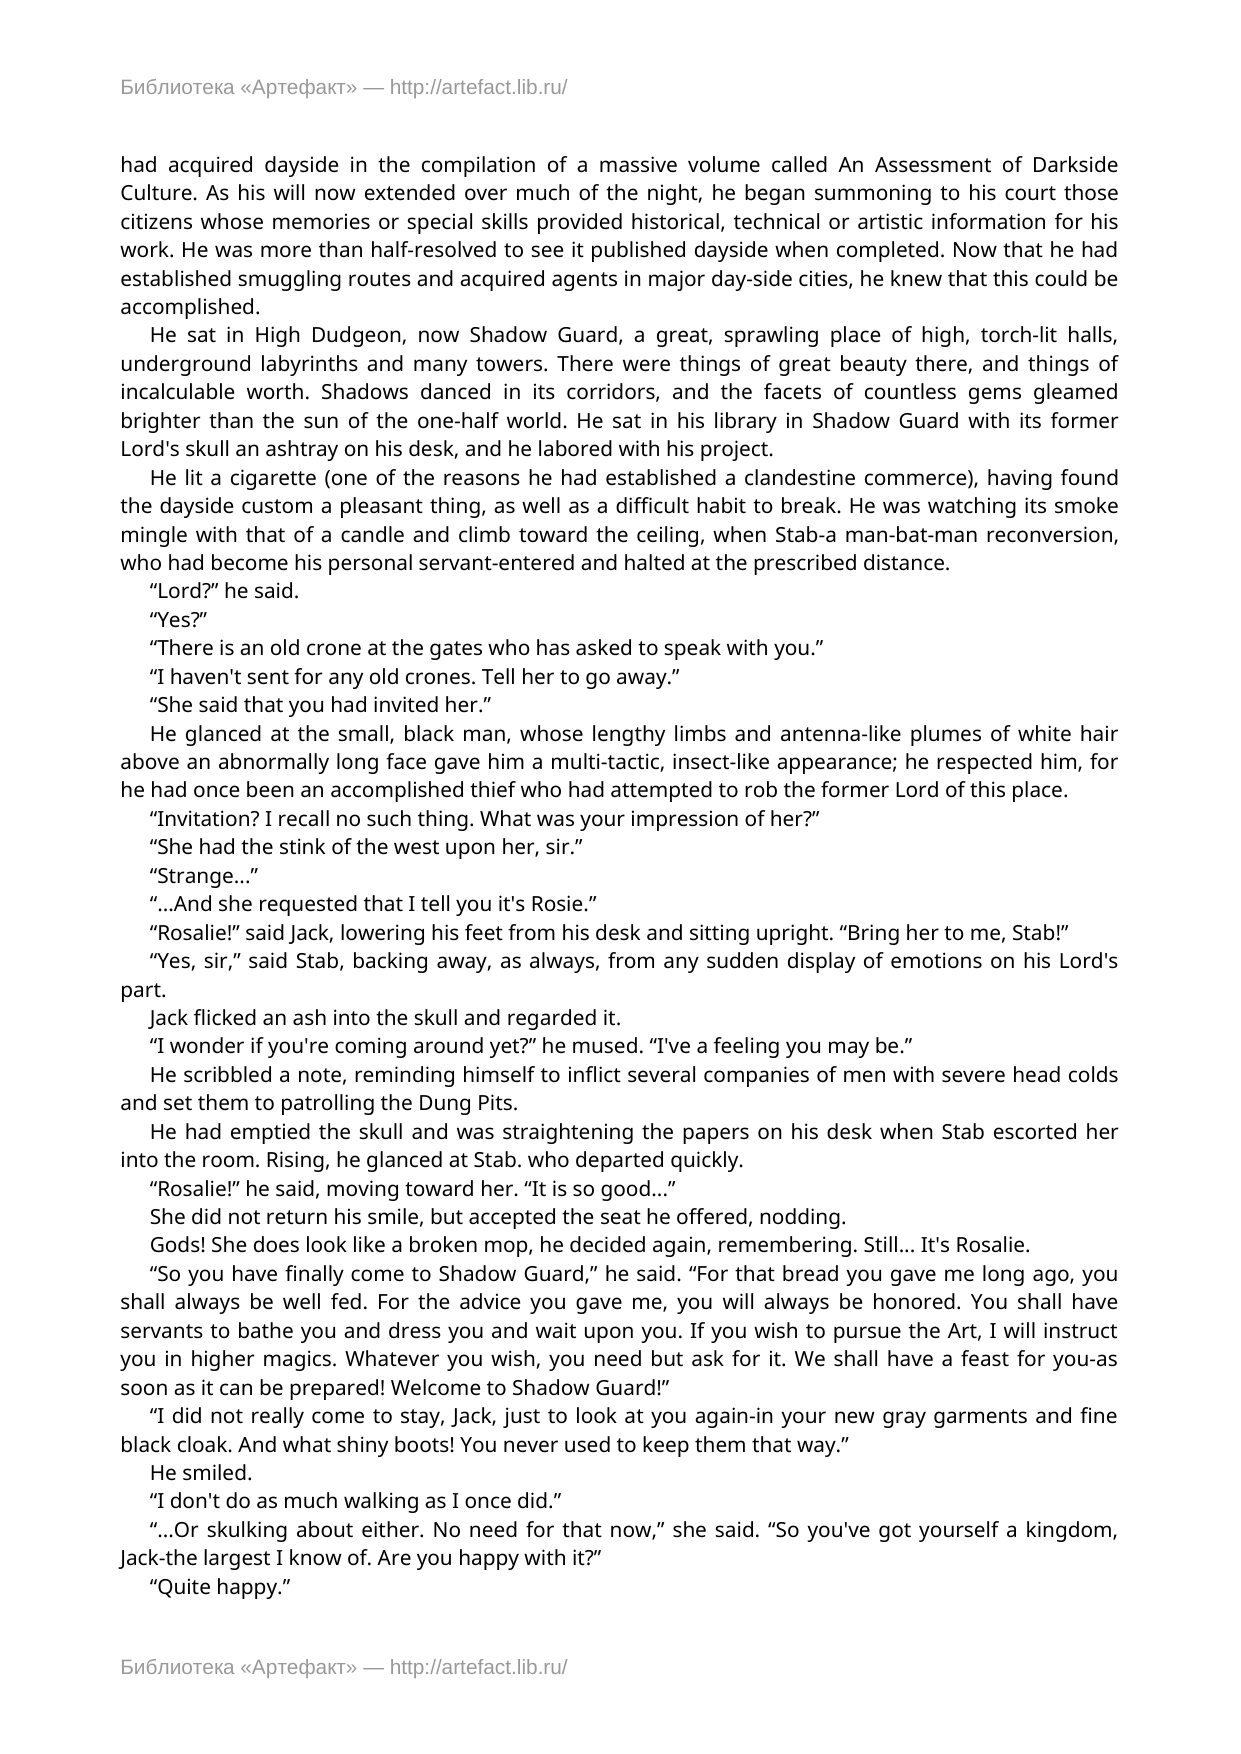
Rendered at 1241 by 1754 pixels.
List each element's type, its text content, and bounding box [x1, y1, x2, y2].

text “Rosalie!” he said, moving toward her. “It is so good...” [120, 1174, 1120, 1202]
text He sat in High Dudgeon, now Shadow Guard, a great, sprawling place of high, torch-lit halls, underground labyrinths and many towers. There were things of great beauty there, and things of incalculable worth. Shadows danced in its corridors, and the facets of countless gems gleamed brighter than the sun of the one-half world. He sat in his library in Shadow Guard with its former Lord's skull an ashtray on his desk, and he labored with his project. [120, 321, 1120, 463]
text Jack flicked an ash into the skull and regarded it. [120, 1003, 1120, 1032]
text “...Or skulking about either. No need for that now,” she said. “So you've got yourself a kingdom, Jack-the largest I know of. Are you happy with it?” [120, 1515, 1120, 1572]
text She did not return his smile, but accepted the seat he offered, nodding. [120, 1202, 1120, 1231]
text He scribbled a note, reminding himself to inflict several companies of men with severe head colds and set them to patrolling the Dung Pits. [120, 1060, 1120, 1117]
text “So you have finally come to Shadow Guard,” he said. “For that bread you gave me long ago, you shall always be well fed. For the advice you gave me, you will always be honored. You shall have servants to bathe you and dress you and wait upon you. If you wish to pursue the Art, I will instruct you in higher magics. Whatever you wish, you need but ask for it. We shall have a feast for you-as soon as it can be prepared! Welcome to Shadow Guard!” [120, 1259, 1120, 1401]
text “Invitation? I recall no such thing. What was your impression of her?” [120, 804, 1120, 832]
text Gods! She does look like a broken mop, he decided again, remembering. Still... It's Rosalie. [120, 1231, 1120, 1259]
text “She had the stink of the west upon her, sir.” [120, 832, 1120, 861]
text “Strange...” [120, 861, 1120, 889]
text “I wonder if you're coming around yet?” he mused. “I've a feeling you may be.” [120, 1032, 1120, 1060]
text “Rosalie!” said Jack, lowering his feet from his desk and sitting upright. “Bring her to me, Stab!” [120, 918, 1120, 946]
text “Quite happy.” [120, 1572, 1120, 1600]
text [120, 150, 1120, 321]
text “I did not really come to stay, Jack, just to look at you again-in your new gray garments and fine black cloak. And what shiny boots! You never used to keep them that way.” [120, 1401, 1120, 1458]
text “I haven't sent for any old crones. Tell her to go away.” [120, 662, 1120, 690]
text He had emptied the skull and was straightening the papers on his desk when Stab escorted her into the room. Rising, he glanced at Stab. who departed quickly. [120, 1117, 1120, 1174]
text “...And she requested that I tell you it's Rosie.” [120, 889, 1120, 918]
text “She said that you had invited her.” [120, 690, 1120, 719]
text “Yes, sir,” said Stab, backing away, as always, from any sudden display of emotions on his Lord's part. [120, 946, 1120, 1003]
text “I don't do as much walking as I once did.” [120, 1487, 1120, 1515]
text “Lord?” he said. [120, 577, 1120, 605]
text “There is an old crone at the gates who has asked to speak with you.” [120, 633, 1120, 662]
text He smiled. [120, 1458, 1120, 1487]
text He lit a cigarette (one of the reasons he had established a clandestine commerce), having found the dayside custom a pleasant thing, as well as a difficult habit to break. He was watching its smoke mingle with that of a candle and climb toward the ceiling, when Stab-a man-bat-man reconversion, who had become his personal servant-entered and halted at the prescribed distance. [120, 463, 1120, 577]
text He glanced at the small, black man, whose lengthy limbs and antenna-like plumes of white hair above an abnormally long face gave him a multi-tactic, insect-like appearance; he respected him, for he had once been an accomplished thief who had attempted to rob the former Lord of this place. [120, 719, 1120, 804]
text “Yes?” [120, 605, 1120, 633]
